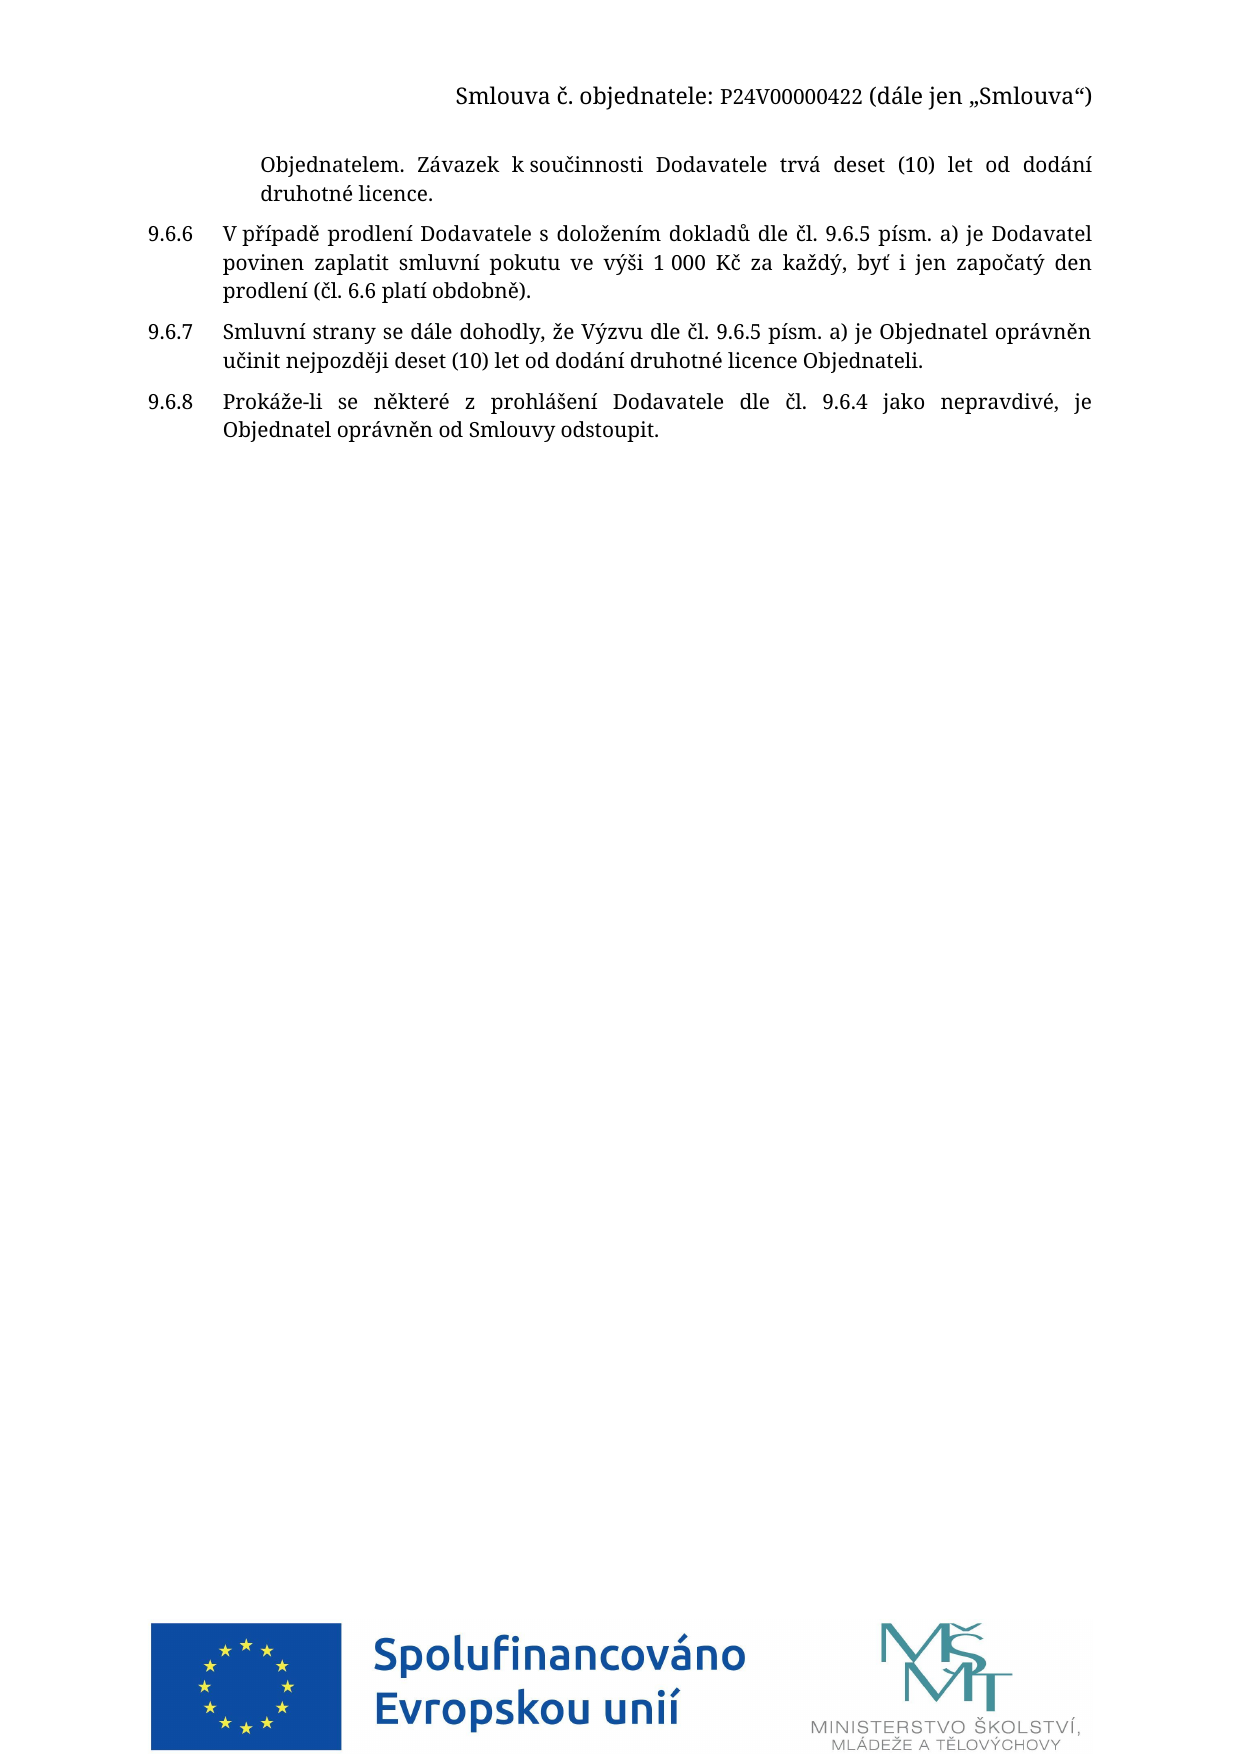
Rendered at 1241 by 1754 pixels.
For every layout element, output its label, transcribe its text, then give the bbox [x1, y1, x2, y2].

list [223, 150, 1093, 207]
list Prokáže-li se některé z prohlášení Dodavatele dle čl. 9.6.4 jako nepravdivé, je Objednatel oprávněn od Smlouvy odstoupit. [148, 387, 1093, 444]
list V případě prodlení Dodavatele s doložením dokladů dle čl. 9.6.5 písm. a) je Dodavatel povinen zaplatit smluvní pokutu ve výši 1 000 Kč za každý, byť i jen započatý den prodlení (čl. 6.6 platí obdobně). [148, 219, 1093, 305]
list Smluvní strany se dále dohodly, že Výzvu dle čl. 9.6.5 písm. a) je Objednatel oprávněn učinit nejpozději deset (10) let od dodání druhotné licence Objednateli. [148, 317, 1093, 374]
picture [147, 1619, 1093, 1754]
